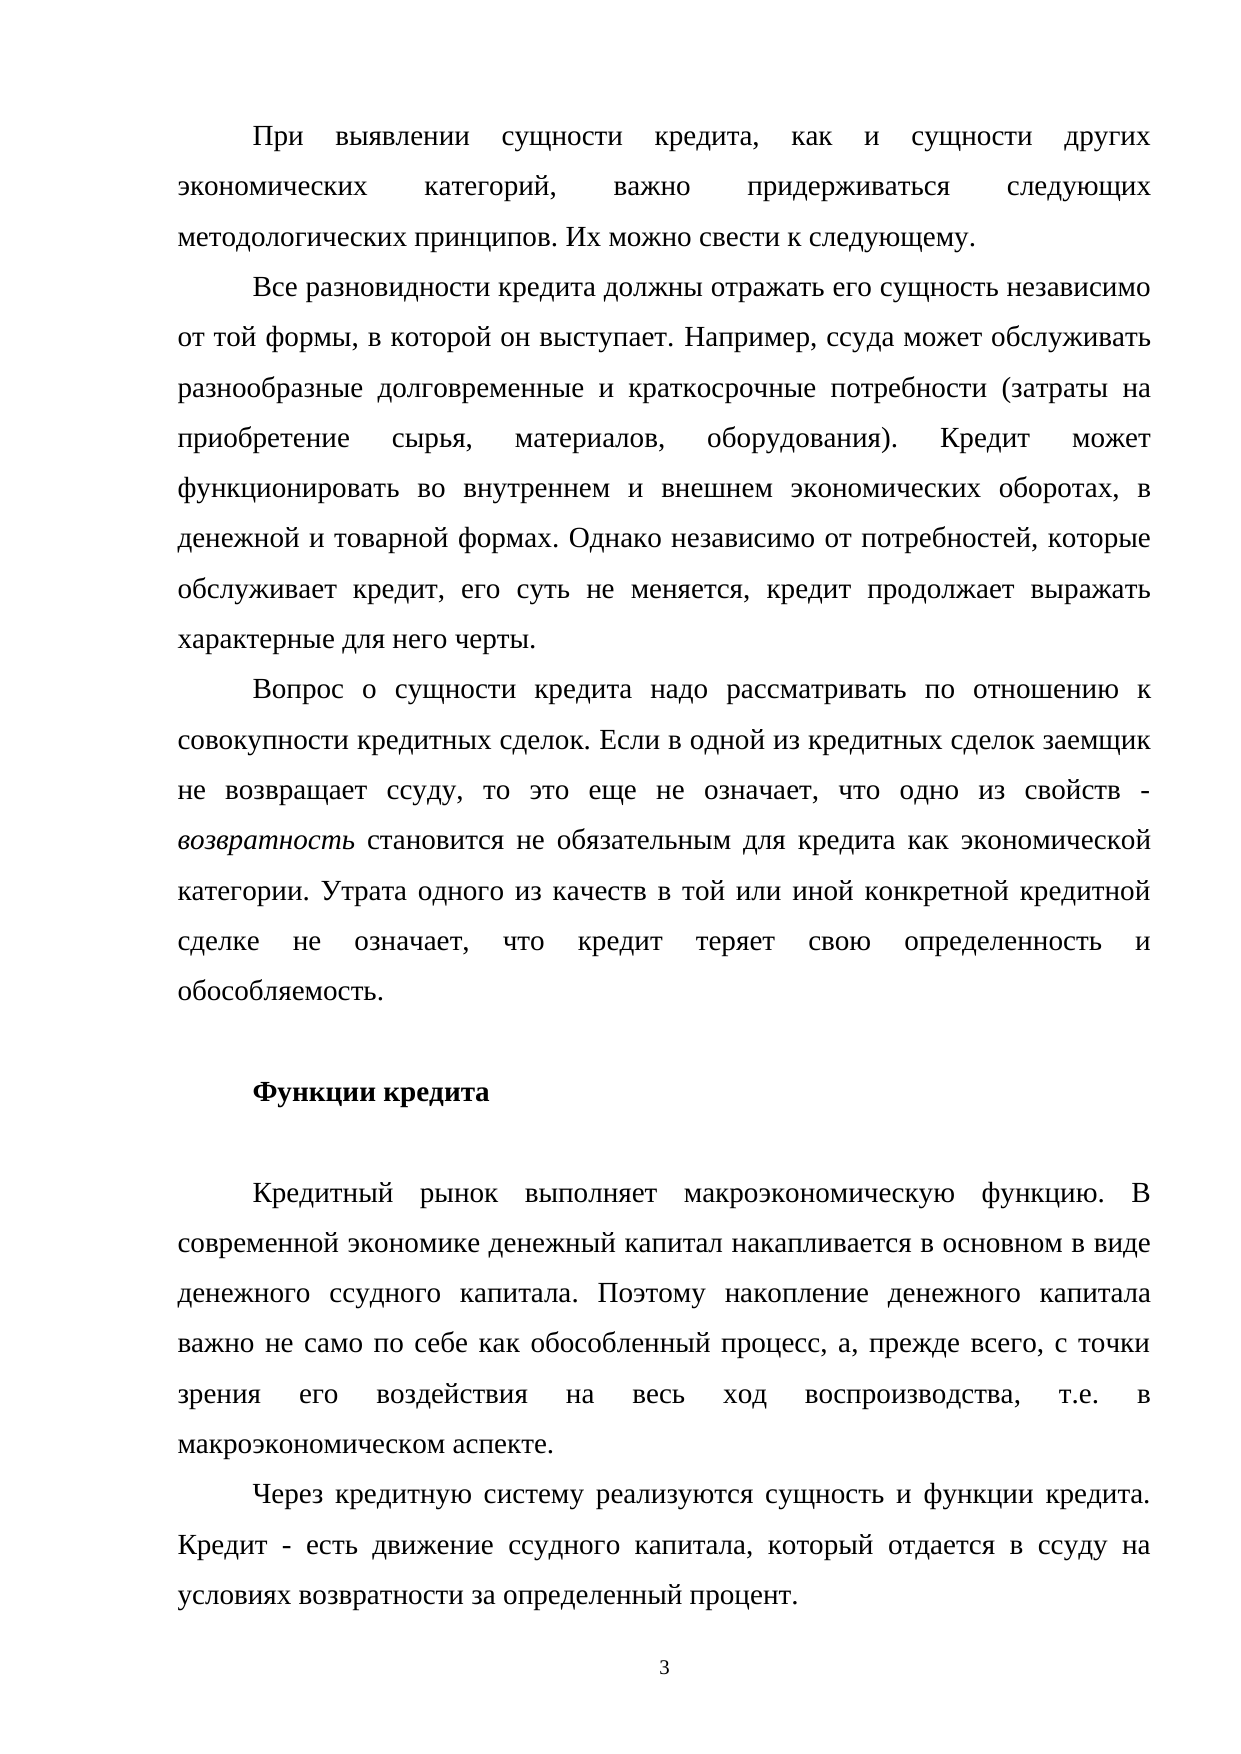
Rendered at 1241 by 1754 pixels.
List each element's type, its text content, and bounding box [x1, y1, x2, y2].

text Все разновидности кредита должны отражать его сущность независимо от той формы, в которой он выступает. Например, ссуда может обслуживать разнообразные долговременные и краткосрочные потребности (затраты на приобретение сырья, материалов, оборудования). Кредит может функционировать во внутреннем и внешнем экономических оборотах, в денежной и товарной формах. Однако независимо от потребностей, которые обслуживает кредит, его суть не меняется, кредит продолжает выражать характерные для него черты. [177, 269, 1152, 655]
text При выявлении сущности кредита, как и сущности других экономических категорий, важно придерживаться следующих методологических принципов. Их можно свести к следующему. [177, 118, 1152, 252]
subtitle Функции кредита [177, 1074, 1152, 1108]
text Кредитный рынок выполняет макроэкономическую функцию. В современной экономике денежный капитал накапливается в основном в виде денежного ссудного капитала. Поэтому накопление денежного капитала важно не само по себе как обособленный процесс, а, прежде всего, с точки зрения его воздействия на весь ход воспроизводства, т.е. в макроэкономическом аспекте. [177, 1175, 1152, 1460]
text Вопрос о сущности кредита надо рассматривать по отношению к совокупности кредитных сделок. Если в одной из кредитных сделок заемщик не возвращает ссуду, то это еще не означает, что одно из свойств - возвратность становится не обязательным для кредита как экономической категории. Утрата одного из качеств в той или иной конкретной кредитной сделке не означает, что кредит теряет свою определенность и обособляемость. [177, 672, 1152, 1007]
text Через кредитную систему реализуются сущность и функции кредита. Кредит - есть движение ссудного капитала, который отдается в ссуду на условиях возвратности за определенный процент. [177, 1477, 1152, 1611]
